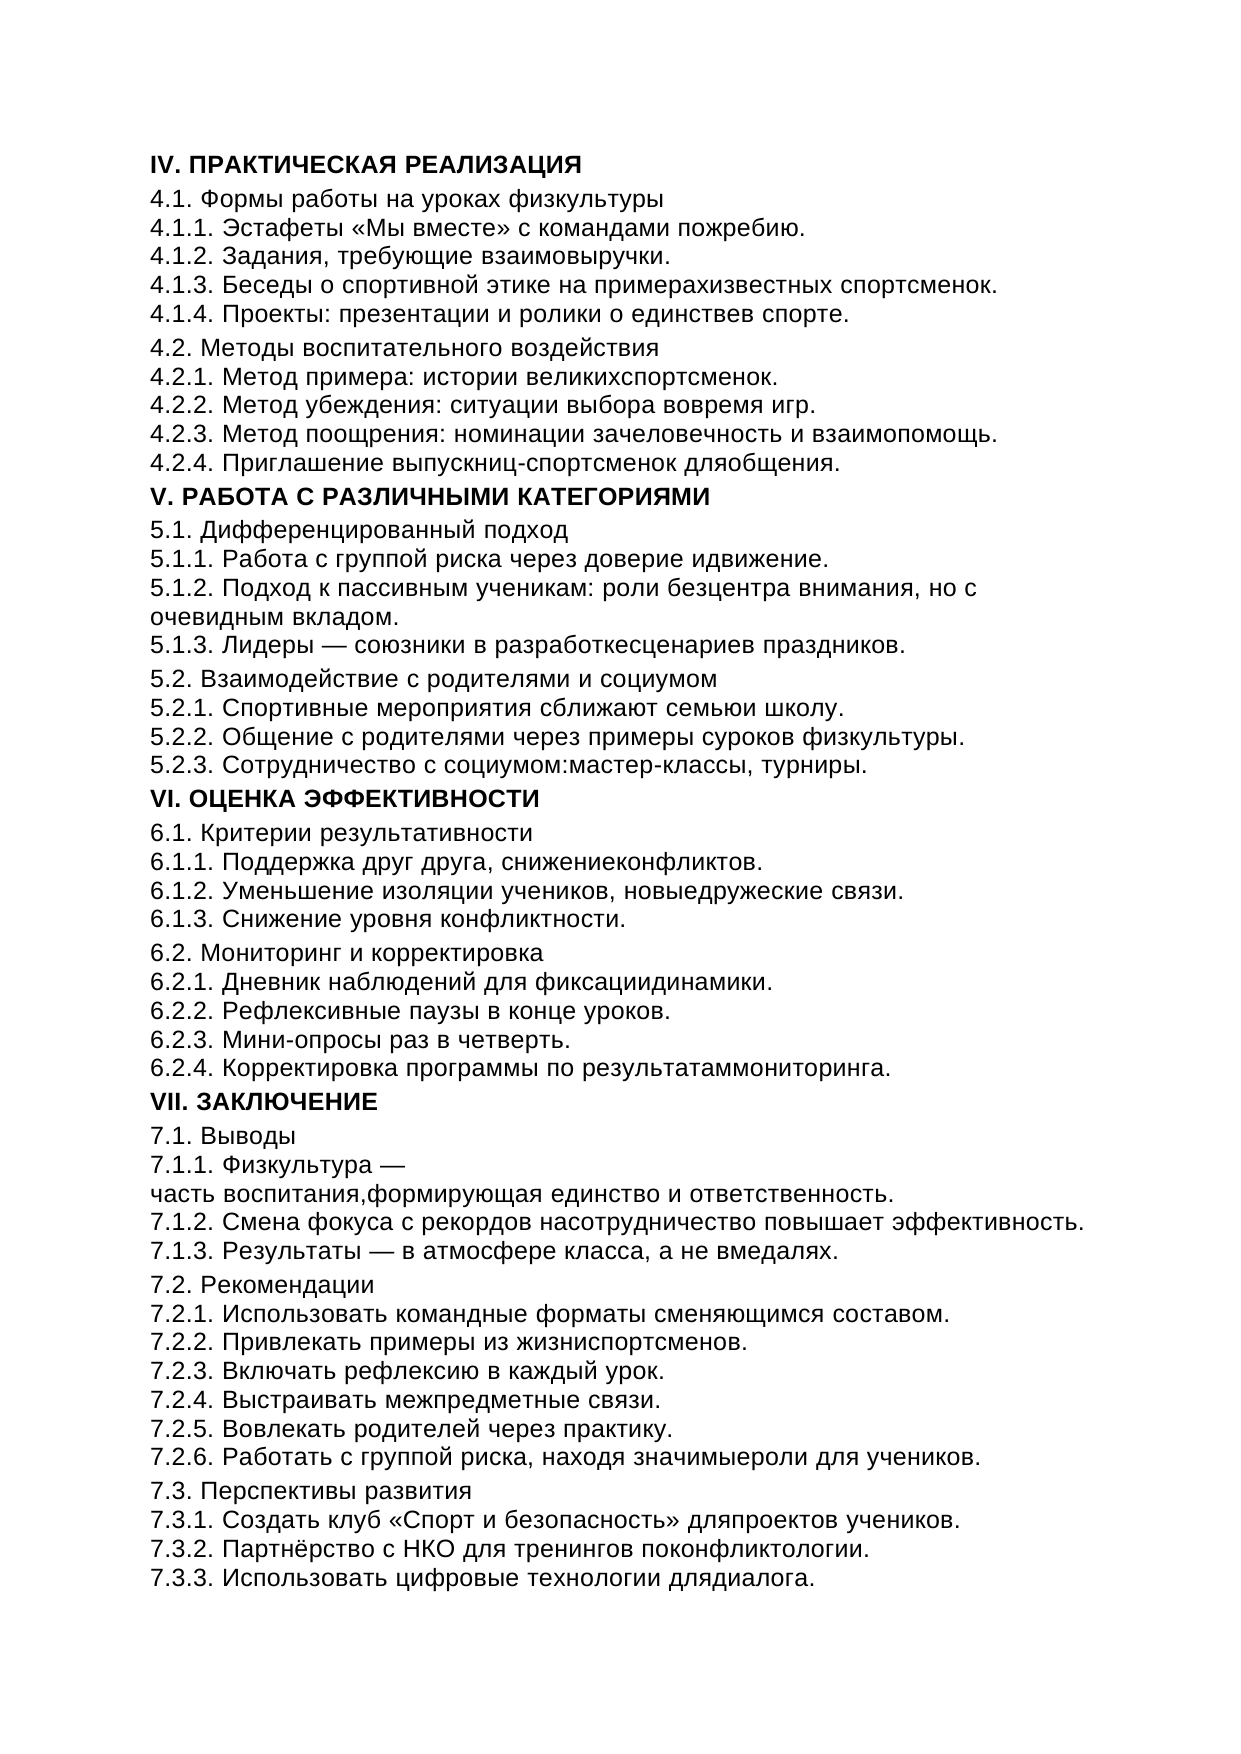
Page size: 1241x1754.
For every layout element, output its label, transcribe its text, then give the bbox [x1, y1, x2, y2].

text 7.1. Выводы 7.1.1. Физкультура — часть воспитания,формирующая единство и ответственность. 7.1.2. Смена фокуса с рекордов насотрудничество повышает эффективность. 7.1.3. Результаты — в атмосфере класса, а не вмедалях. [150, 1121, 1090, 1265]
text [150, 1476, 1090, 1591]
text 5.1. Дифференцированный подход 5.1.1. Работа с группой риска через доверие идвижение. 5.1.2. Подход к пассивным ученикам: роли безцентра внимания, но с очевидным вкладом. 5.1.3. Лидеры — союзники в разработкесценариев праздников. [150, 515, 1090, 659]
text VI. ОЦЕНКА ЭФФЕКТИВНОСТИ [150, 784, 1090, 813]
text 6.2. Мониторинг и корректировка 6.2.1. Дневник наблюдений для фиксациидинамики. 6.2.2. Рефлексивные паузы в конце уроков. 6.2.3. Мини-опросы раз в четверть. 6.2.4. Корректировка программы по результатаммониторинга. [150, 938, 1090, 1082]
text V. РАБОТА С РАЗЛИЧНЫМИ КАТЕГОРИЯМИ [150, 482, 1090, 510]
text IV. ПРАКТИЧЕСКАЯ РЕАЛИЗАЦИЯ [150, 150, 1090, 179]
text 7.2. Рекомендации 7.2.1. Использовать командные форматы сменяющимся составом. 7.2.2. Привлекать примеры из жизниспортсменов. 7.2.3. Включать рефлексию в каждый урок. 7.2.4. Выстраивать межпредметные связи. 7.2.5. Вовлекать родителей через практику. 7.2.6. Работать с группой риска, находя значимыероли для учеников. [150, 1270, 1090, 1471]
text 4.1. Формы работы на уроках физкультуры 4.1.1. Эстафеты «Мы вместе» с командами пожребию. 4.1.2. Задания, требующие взаимовыручки. 4.1.3. Беседы о спортивной этике на примерахизвестных спортсменок. 4.1.4. Проекты: презентации и ролики о единствев спорте. [150, 184, 1090, 328]
text VII. ЗАКЛЮЧЕНИЕ [150, 1087, 1090, 1116]
text 5.2. Взаимодействие с родителями и социумом 5.2.1. Спортивные мероприятия сближают семьюи школу. 5.2.2. Общение с родителями через примеры суроков физкультуры. 5.2.3. Сотрудничество с социумом:мастер-классы, турниры. [150, 664, 1090, 779]
text 4.2. Методы воспитательного воздействия 4.2.1. Метод примера: истории великихспортсменок. 4.2.2. Метод убеждения: ситуации выбора вовремя игр. 4.2.3. Метод поощрения: номинации зачеловечность и взаимопомощь. 4.2.4. Приглашение выпускниц-спортсменок дляобщения. [150, 333, 1090, 476]
text 6.1. Критерии результативности 6.1.1. Поддержка друг друга, снижениеконфликтов. 6.1.2. Уменьшение изоляции учеников, новыедружеские связи. 6.1.3. Снижение уровня конфликтности. [150, 818, 1090, 933]
